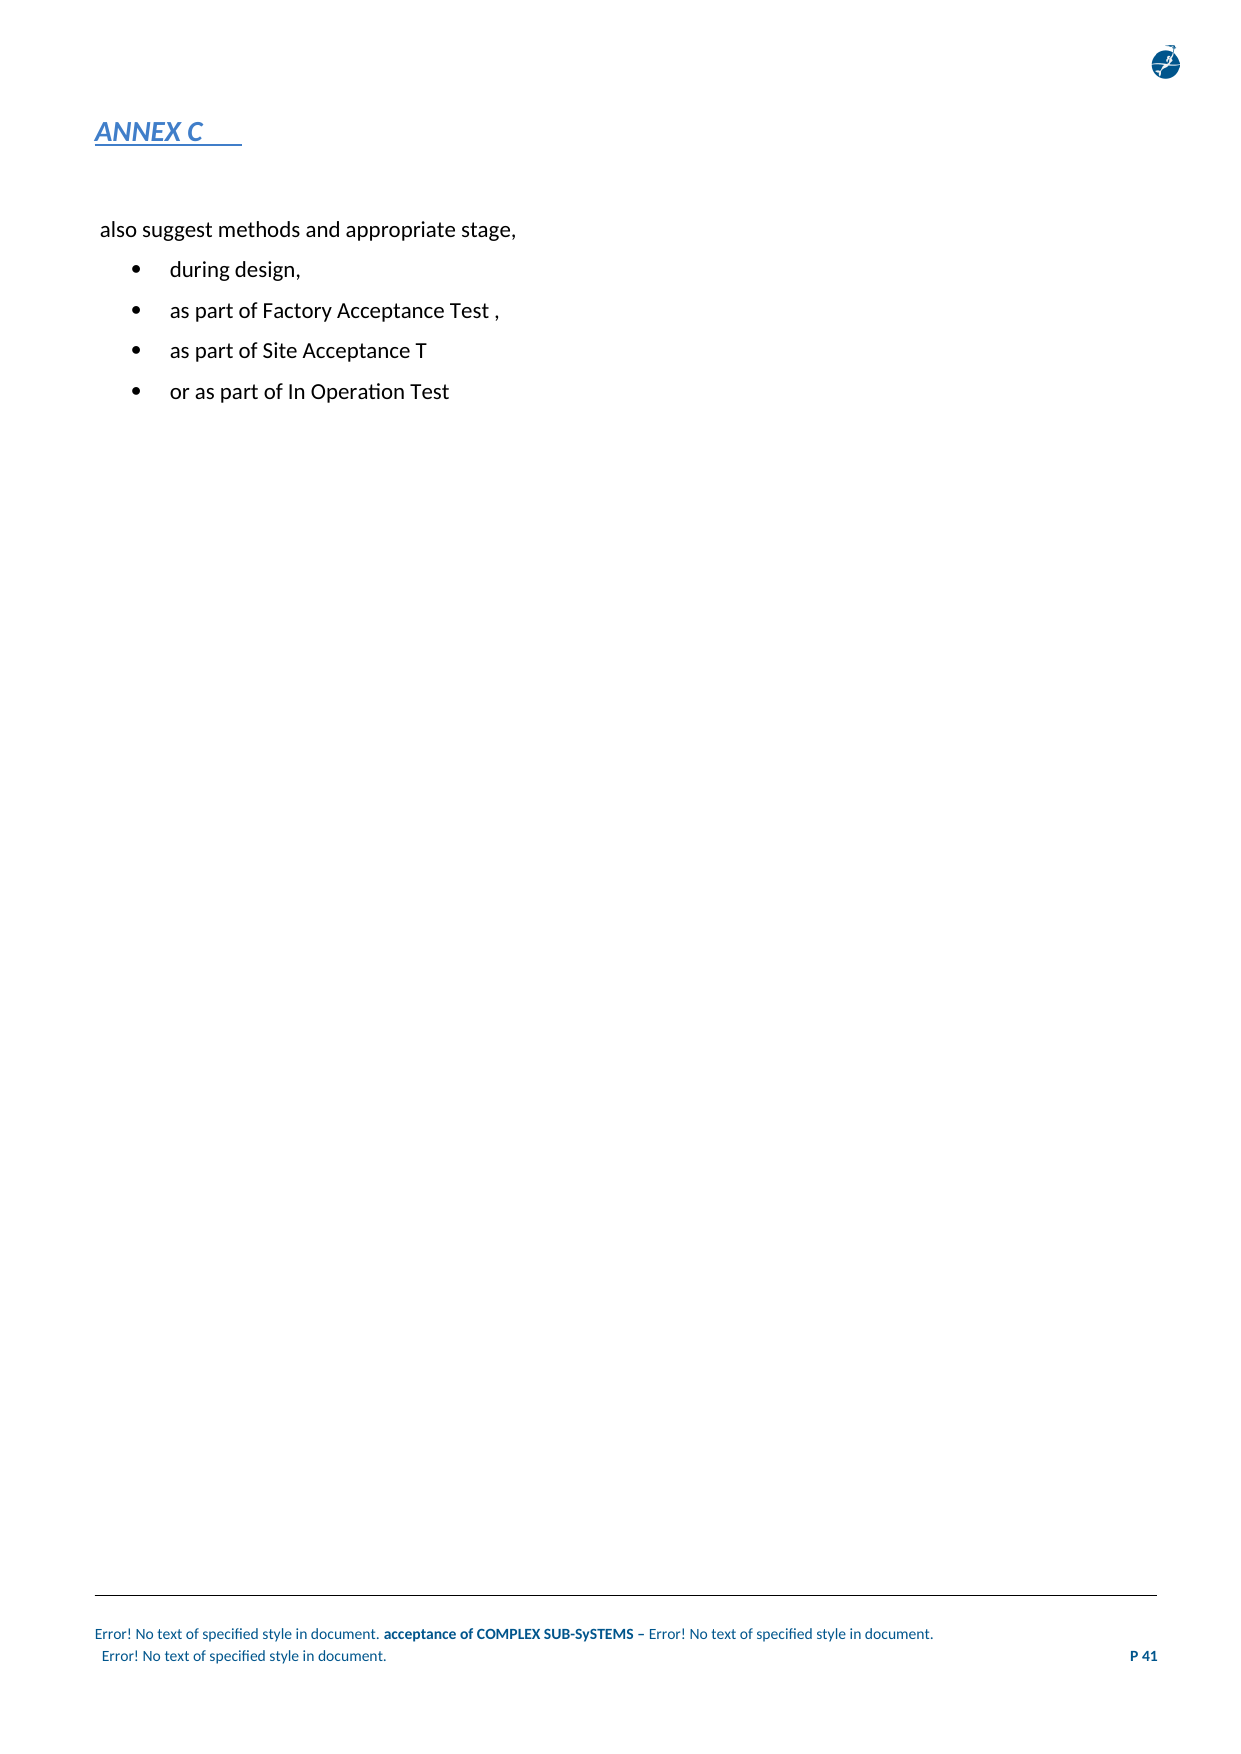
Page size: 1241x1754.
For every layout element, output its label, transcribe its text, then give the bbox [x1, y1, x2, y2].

list as part of Factory Acceptance Test , [132, 296, 1157, 324]
list or as part of In Operation Test [132, 377, 1157, 405]
picture [1120, 0, 1239, 114]
list as part of Site Acceptance T [132, 336, 1157, 364]
text Table 18-1 also suggest methods and appropriate stage, [94, 215, 1157, 243]
list during design, [132, 255, 1157, 283]
